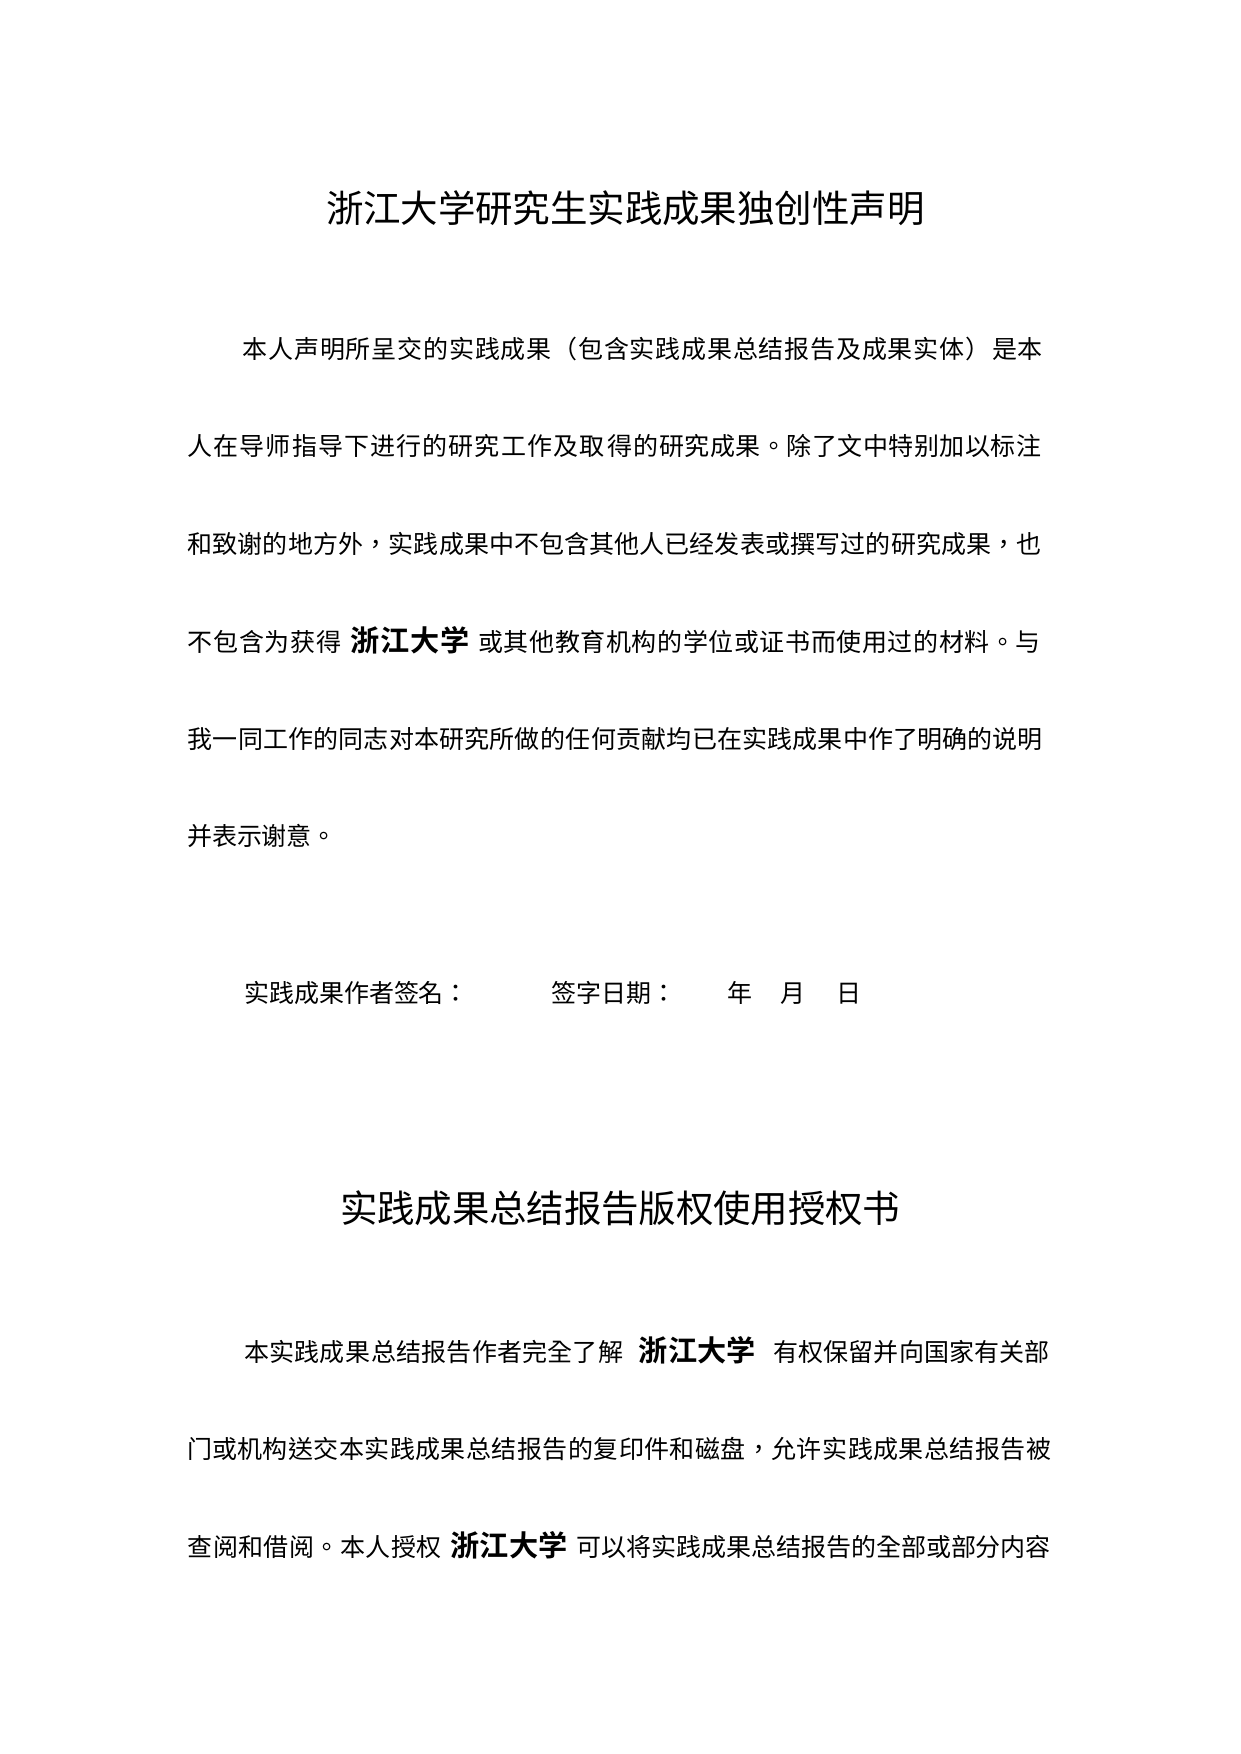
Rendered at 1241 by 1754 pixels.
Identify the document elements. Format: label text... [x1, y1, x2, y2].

text 实践成果作者签名： 签字日期： 年 月 日 [244, 959, 1053, 1024]
text 实践成果总结报告版权使用授权书 [187, 1174, 1053, 1239]
text 浙江大学研究生实践成果独创性声明 [326, 174, 1053, 239]
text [187, 1318, 1051, 1578]
text 本人声明所呈交的实践成果（包含实践成果总结报告及成果实体）是本人在导师指导下进行的研究工作及取得的研究成果。除了文中特别加以标注和致谢的地方外，实践成果中不包含其他人已经发表或撰写过的研究成果，也不包含为获得 浙江大学 或其他教育机构的学位或证书而使用过的材料。与我一同工作的同志对本研究所做的任何贡献均已在实践成果中作了明确的说明并表示谢意。 [187, 315, 1043, 868]
